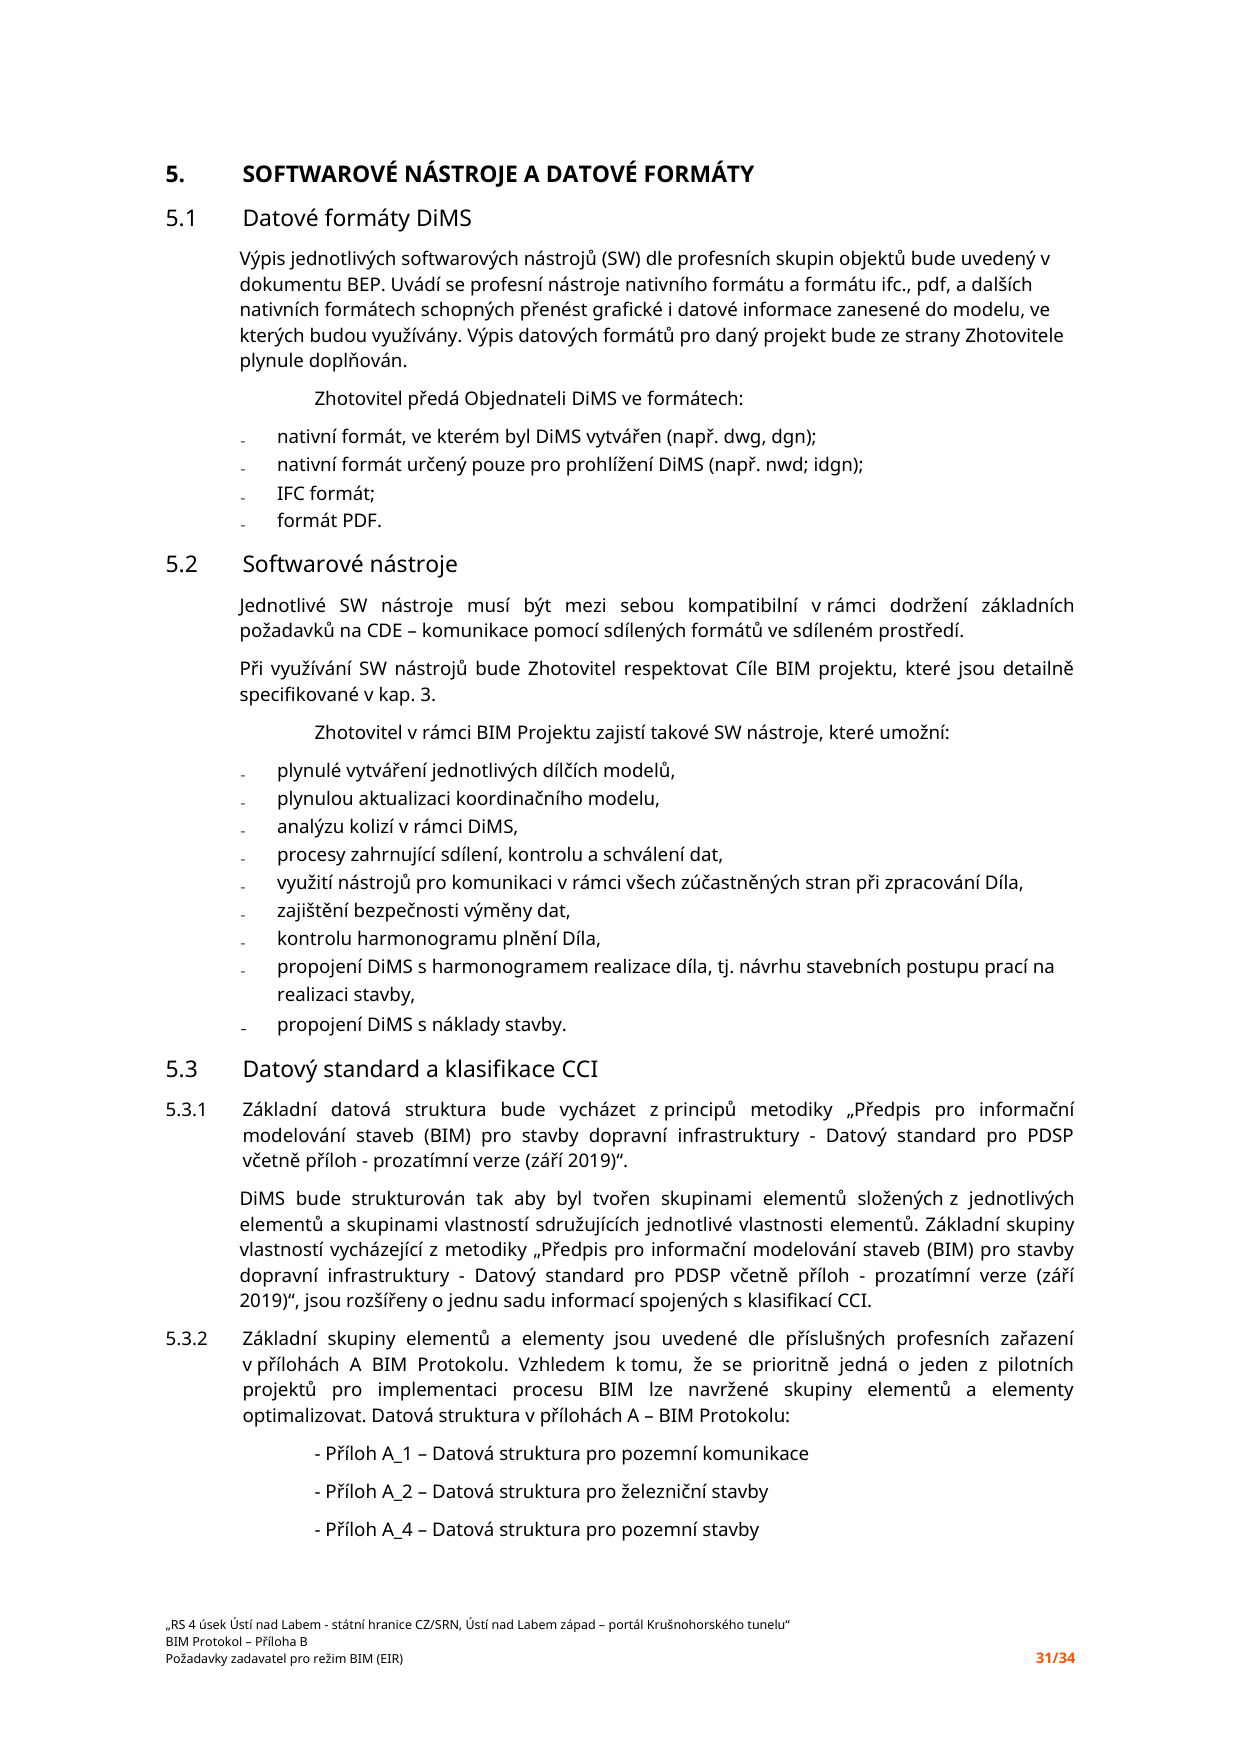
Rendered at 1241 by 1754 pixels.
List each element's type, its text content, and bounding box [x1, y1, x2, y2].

text Při využívání SW nástrojů bude Zhotovitel respektovat Cíle BIM projektu, které jsou detailně specifikované v kap. 3. [239, 656, 1075, 707]
text Zhotovitel v rámci BIM Projektu zajistí takové SW nástroje, které umožní: [240, 719, 1075, 745]
text Zhotovitel předá Objednateli DiMS ve formátech: [240, 386, 1075, 411]
list procesy zahrnující sdílení, kontrolu a schválení dat, [239, 841, 1075, 867]
text - Příloh A_2 – Datová struktura pro železniční stavby [240, 1478, 1075, 1504]
text Základní datová struktura bude vycházet z principů metodiky „Předpis pro informační modelování staveb (BIM) pro stavby dopravní infrastruktury - Datový standard pro PDSP včetně příloh - prozatímní verze (září 2019)“. [165, 1096, 1075, 1173]
list propojení DiMS s náklady stavby. [239, 1009, 1075, 1037]
list analýzu kolizí v rámci DiMS, [239, 813, 1075, 839]
text - Příloh A_1 – Datová struktura pro pozemní komunikace [240, 1440, 1075, 1466]
list plynulou aktualizaci koordinačního modelu, [239, 785, 1075, 811]
text Softwarové nástroje [165, 548, 1075, 579]
text - Příloh A_4 – Datová struktura pro pozemní stavby [240, 1516, 1075, 1542]
list nativní formát určený pouze pro prohlížení DiMS (např. nwd; idgn); [239, 452, 1075, 477]
list formát PDF. [239, 508, 1075, 533]
list plynulé vytváření jednotlivých dílčích modelů, [239, 757, 1075, 783]
text Jednotlivé SW nástroje musí být mezi sebou kompatibilní v rámci dodržení základních požadavků na CDE – komunikace pomocí sdílených formátů ve sdíleném prostředí. [239, 592, 1075, 643]
text Softwarové nástroje a datové formáty [165, 158, 1075, 189]
text Základní skupiny elementů a elementy jsou uvedené dle příslušných profesních zařazení v přílohách A BIM Protokolu. Vzhledem k tomu, že se prioritně jedná o jeden z pilotních projektů pro implementaci procesu BIM lze navržené skupiny elementů a elementy optimalizovat. Datová struktura v přílohách A – BIM Protokolu: [165, 1326, 1075, 1428]
text Datový standard a klasifikace CCI [165, 1053, 1075, 1084]
list zajištění bezpečnosti výměny dat, [239, 897, 1075, 923]
list nativní formát, ve kterém byl DiMS vytvářen (např. dwg, dgn); [239, 424, 1075, 449]
list IFC formát; [239, 480, 1075, 505]
list využití nástrojů pro komunikaci v rámci všech zúčastněných stran při zpracování Díla, [239, 869, 1075, 895]
list propojení DiMS s harmonogramem realizace díla, tj. návrhu stavebních postupu prací na realizaci stavby, [239, 953, 1075, 1007]
text DiMS bude strukturován tak aby byl tvořen skupinami elementů složených z jednotlivých elementů a skupinami vlastností sdružujících jednotlivé vlastnosti elementů. Základní skupiny vlastností vycházející z metodiky „Předpis pro informační modelování staveb (BIM) pro stavby dopravní infrastruktury - Datový standard pro PDSP včetně příloh - prozatímní verze (září 2019)“, jsou rozšířeny o jednu sadu informací spojených s klasifikací CCI. [239, 1185, 1075, 1313]
text Výpis jednotlivých softwarových nástrojů (SW) dle profesních skupin objektů bude uvedený v dokumentu BEP. Uvádí se profesní nástroje nativního formátu a formátu ifc., pdf, a dalších nativních formátech schopných přenést grafické i datové informace zanesené do modelu, ve kterých budou využívány. Výpis datových formátů pro daný projekt bude ze strany Zhotovitele plynule doplňován. [239, 246, 1075, 373]
list kontrolu harmonogramu plnění Díla, [239, 925, 1075, 951]
text Datové formáty DiMS [165, 202, 1075, 233]
